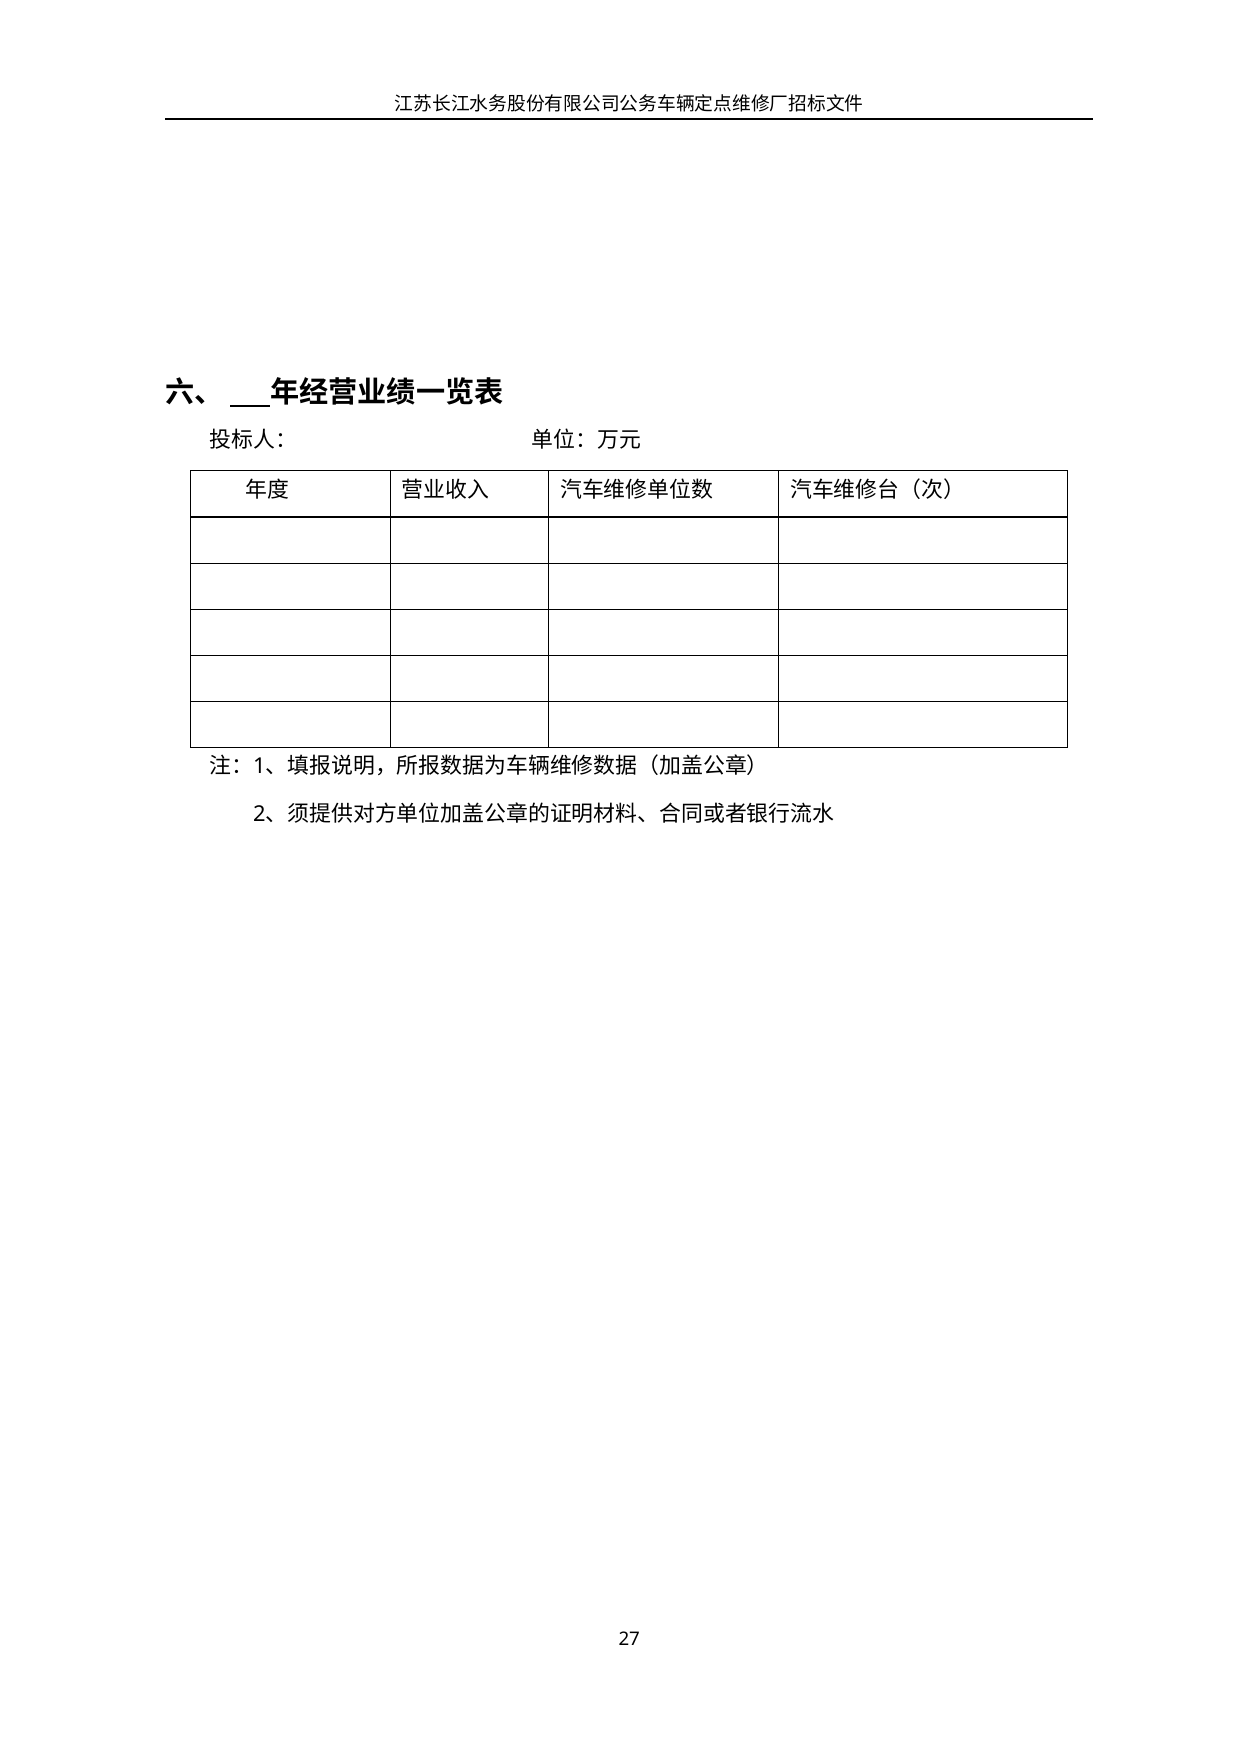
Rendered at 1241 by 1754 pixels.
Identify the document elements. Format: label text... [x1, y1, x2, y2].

table_cell [191, 610, 390, 654]
table_cell [549, 610, 778, 654]
table_cell [191, 564, 390, 608]
table_cell [549, 518, 778, 562]
table_cell [391, 564, 548, 608]
table_cell [549, 656, 778, 701]
table_header 年度 [191, 471, 390, 516]
table_cell [779, 656, 1067, 701]
text 六、 年经营业绩一览表 [165, 357, 1093, 422]
table_cell [549, 702, 778, 747]
table_cell [191, 518, 390, 562]
table_cell [191, 656, 390, 701]
table_cell [549, 564, 778, 608]
table_cell [391, 610, 548, 654]
text 投标人： 单位：万元 [165, 422, 1093, 454]
table_cell [391, 702, 548, 747]
table_cell [779, 702, 1067, 747]
table_header 汽车维修单位数 [549, 471, 778, 516]
table_cell [779, 610, 1067, 654]
table_cell [779, 518, 1067, 562]
table_header 汽车维修台（次） [779, 471, 1067, 516]
table_header 营业收入 [391, 471, 548, 516]
text 注：1、填报说明，所报数据为车辆维修数据（加盖公章） [165, 748, 1093, 780]
table_cell [191, 702, 390, 747]
table_cell [391, 518, 548, 562]
table_cell [391, 656, 548, 701]
table_cell [779, 564, 1067, 608]
text 2、须提供对方单位加盖公章的证明材料、合同或者银行流水 [165, 796, 1093, 828]
